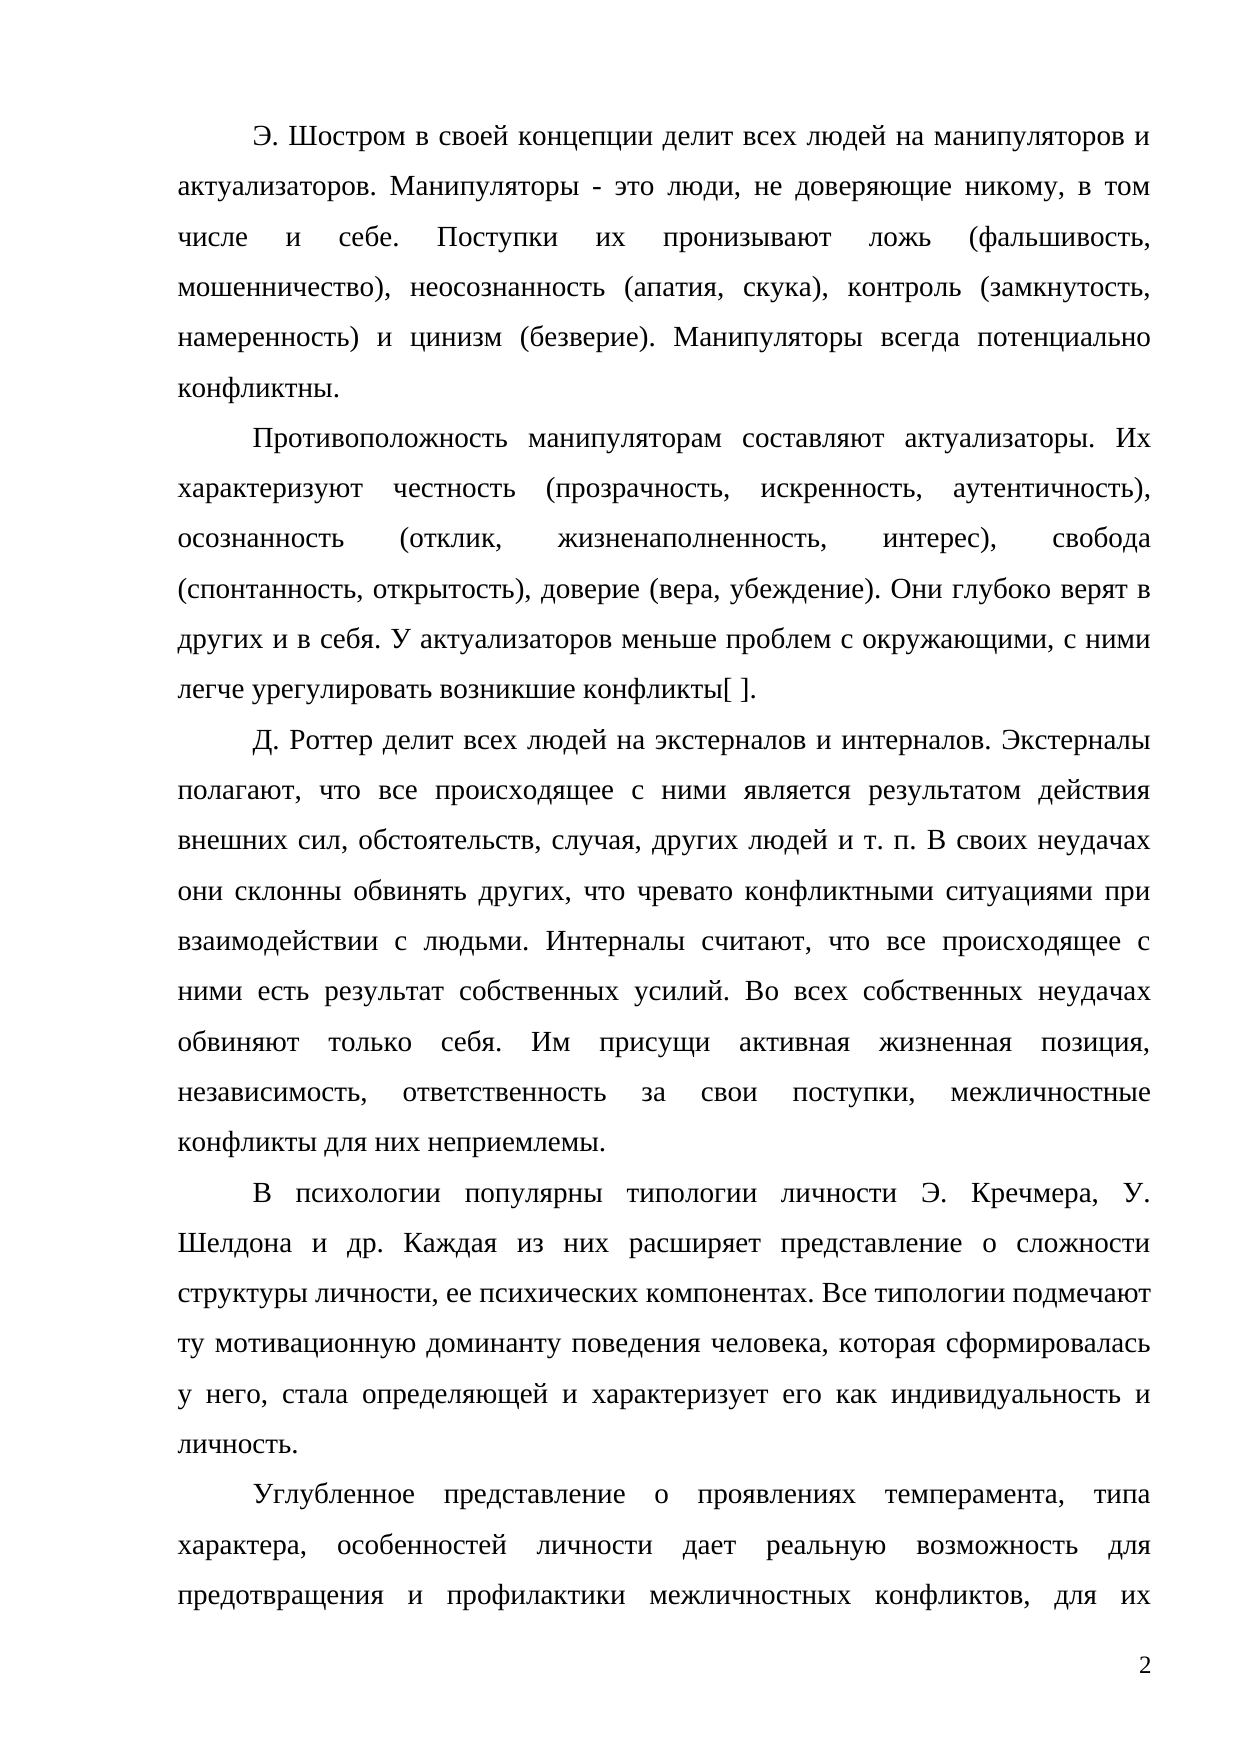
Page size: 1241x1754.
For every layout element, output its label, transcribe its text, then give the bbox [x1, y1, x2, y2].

text В психологии популярны типологии личности Э. Кречмера, У. Шелдона и др. Каждая из них расширяет представление о сложности структуры личности, ее психических компонентах. Все типологии подмечают ту мотивационную доминанту поведения человека, которая сформировалась у него, стала определяющей и характеризует его как индивидуальность и личность. [177, 1175, 1152, 1460]
text Д. Роттер делит всех людей на экстерналов и интерналов. Экстерналы полагают, что все происходящее с ними является результатом действия внешних сил, обстоятельств, случая, других людей и т. п. В своих неудачах они склонны обвинять других, что чревато конфликтными ситуациями при взаимодействии с людьми. Интерналы считают, что все происходящее с ними есть результат собственных усилий. Во всех собственных неудачах обвиняют только себя. Им присущи активная жизненная позиция, независимость, ответственность за свои поступки, межличностные конфликты для них неприемлемы. [177, 722, 1152, 1158]
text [177, 1477, 1152, 1611]
text Э. Шостром в своей концепции делит всех людей на манипуляторов и актуализаторов. Манипуляторы - это люди, не доверяющие никому, в том числе и себе. Поступки их пронизывают ложь (фальшивость, мошенничество), неосознанность (апатия, скука), контроль (замкнутость, намеренность) и цинизм (безверие). Манипуляторы всегда потенциально конфликтны. [177, 118, 1152, 403]
text Противоположность манипуляторам составляют актуализаторы. Их характеризуют честность (прозрачность, искренность, аутентичность), осознанность (отклик, жизненаполненность, интерес), свобода (спонтанность, открытость), доверие (вера, убеждение). Они глубоко верят в других и в себя. У актуализаторов меньше проблем с окружающими, с ними легче урегулировать возникшие конфликты[ ]. [177, 420, 1152, 705]
